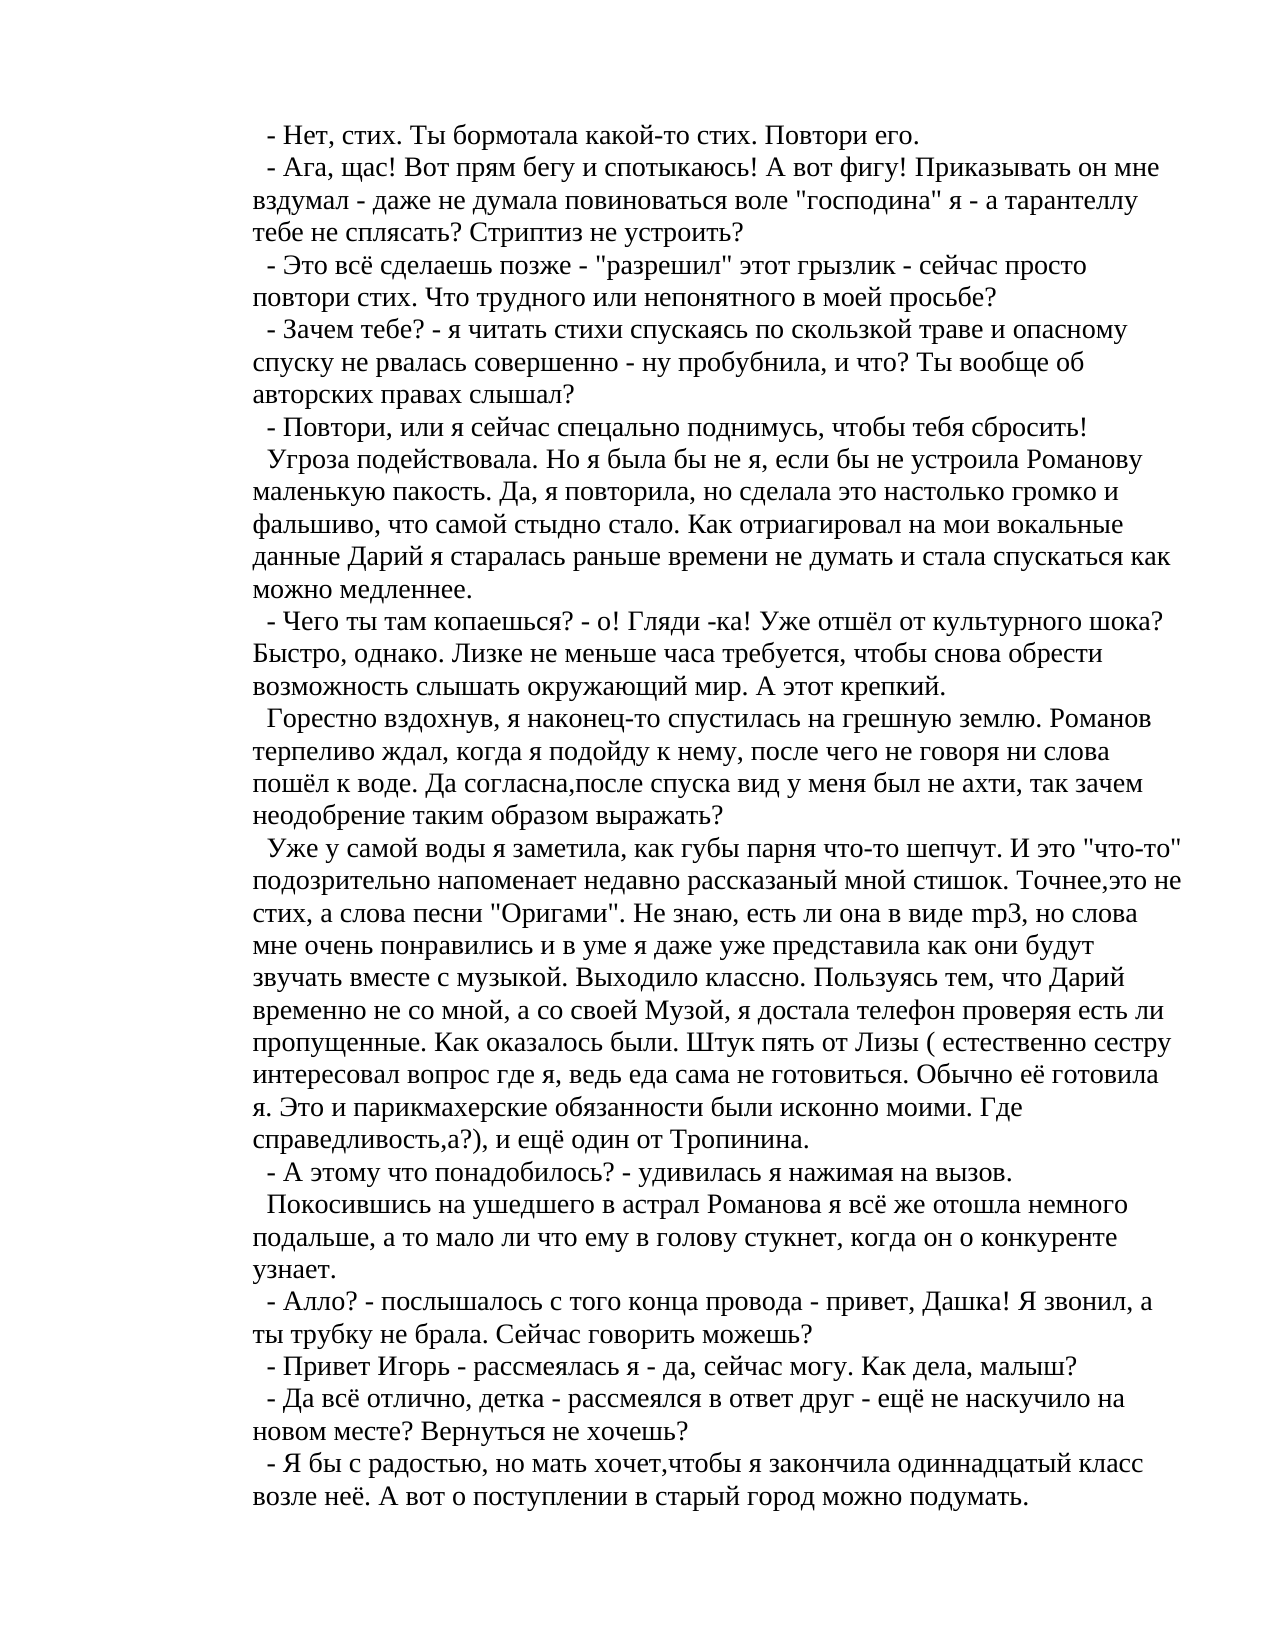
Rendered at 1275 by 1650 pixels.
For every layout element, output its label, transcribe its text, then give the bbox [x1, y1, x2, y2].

text - Чего ты там копаешься? - о! Гляди -ка! Уже отшёл от культурного шока? Быстро, однако. Лизке не меньше часа требуется, чтобы снова обрести возможность слышать окружающий мир. А этот крепкий. [252, 604, 1186, 701]
text - Это всё сделаешь позже - "разрешил" этот грызлик - сейчас просто повтори стих. Что трудного или непонятного в моей просьбе? [252, 248, 1186, 312]
text Уже у самой воды я заметила, как губы парня что-то шепчут. И это "что-то" подозрительно напоменает недавно рассказаный мной стишок. Точнее,это не стих, а слова песни "Оригами". Не знаю, есть ли она в виде mp3, но слова мне очень понравились и в уме я даже уже представила как они будут звучать вместе с музыкой. Выходило классно. Пользуясь тем, что Дарий временно не со мной, а со своей Музой, я достала телефон проверяя есть ли пропущенные. Как оказалось были. Штук пять от Лизы ( естественно сестру интересовал вопрос где я, ведь еда сама не готовиться. Обычно её готовила я. Это и парикмахерские обязанности были исконно моими. Где справедливость,а?), и ещё один от Тропинина. [252, 831, 1186, 1155]
text - Повтори, или я сейчас спецально поднимусь, чтобы тебя сбросить! [252, 410, 1186, 442]
text Горестно вздохнув, я наконец-то спустилась на грешную землю. Романов терпеливо ждал, когда я подойду к нему, после чего не говоря ни слова пошёл к воде. Да согласна,после спуска вид у меня был не ахти, так зачем неодобрение таким образом выражать? [252, 701, 1186, 831]
text - Ага, щас! Вот прям бегу и спотыкаюсь! А вот фигу! Приказывать он мне вздумал - даже не думала повиноваться воле "господина" я - а тарантеллу тебе не сплясать? Стриптиз не устроить? [252, 151, 1186, 248]
text - Зачем тебе? - я читать стихи спускаясь по скользкой траве и опасному спуску не рвалась совершенно - ну пробубнила, и что? Ты вообще об авторских правах слышал? [252, 312, 1186, 410]
text Покосившись на ушедшего в астрал Романова я всё же отошла немного подальше, а то мало ли что ему в голову стукнет, когда он о конкуренте узнает. [252, 1187, 1186, 1284]
text - Алло? - послышалось с того конца провода - привет, Дашка! Я звонил, а ты трубку не брала. Сейчас говорить можешь? [252, 1284, 1186, 1349]
text - Нет, стих. Ты бормотала какой-то стих. Повтори его. [252, 118, 1186, 151]
text - А этому что понадобилось? - удивилась я нажимая на вызов. [252, 1155, 1186, 1187]
text - Привет Игорь - рассмеялась я - да, сейчас могу. Как дела, малыш? [252, 1349, 1186, 1382]
text Угроза подействовала. Но я была бы не я, если бы не устроила Романову маленькую пакость. Да, я повторила, но сделала это настолько громко и фальшиво, что самой стыдно стало. Как отриагировал на мои вокальные данные Дарий я старалась раньше времени не думать и стала спускаться как можно медленнее. [252, 442, 1186, 604]
text - Я бы с радостью, но мать хочет,чтобы я закончила одиннадцатый класс возле неё. А вот о поступлении в старый город можно подумать. [252, 1446, 1186, 1511]
text - Да всё отлично, детка - рассмеялся в ответ друг - ещё не наскучило на новом месте? Вернуться не хочешь? [252, 1382, 1186, 1446]
